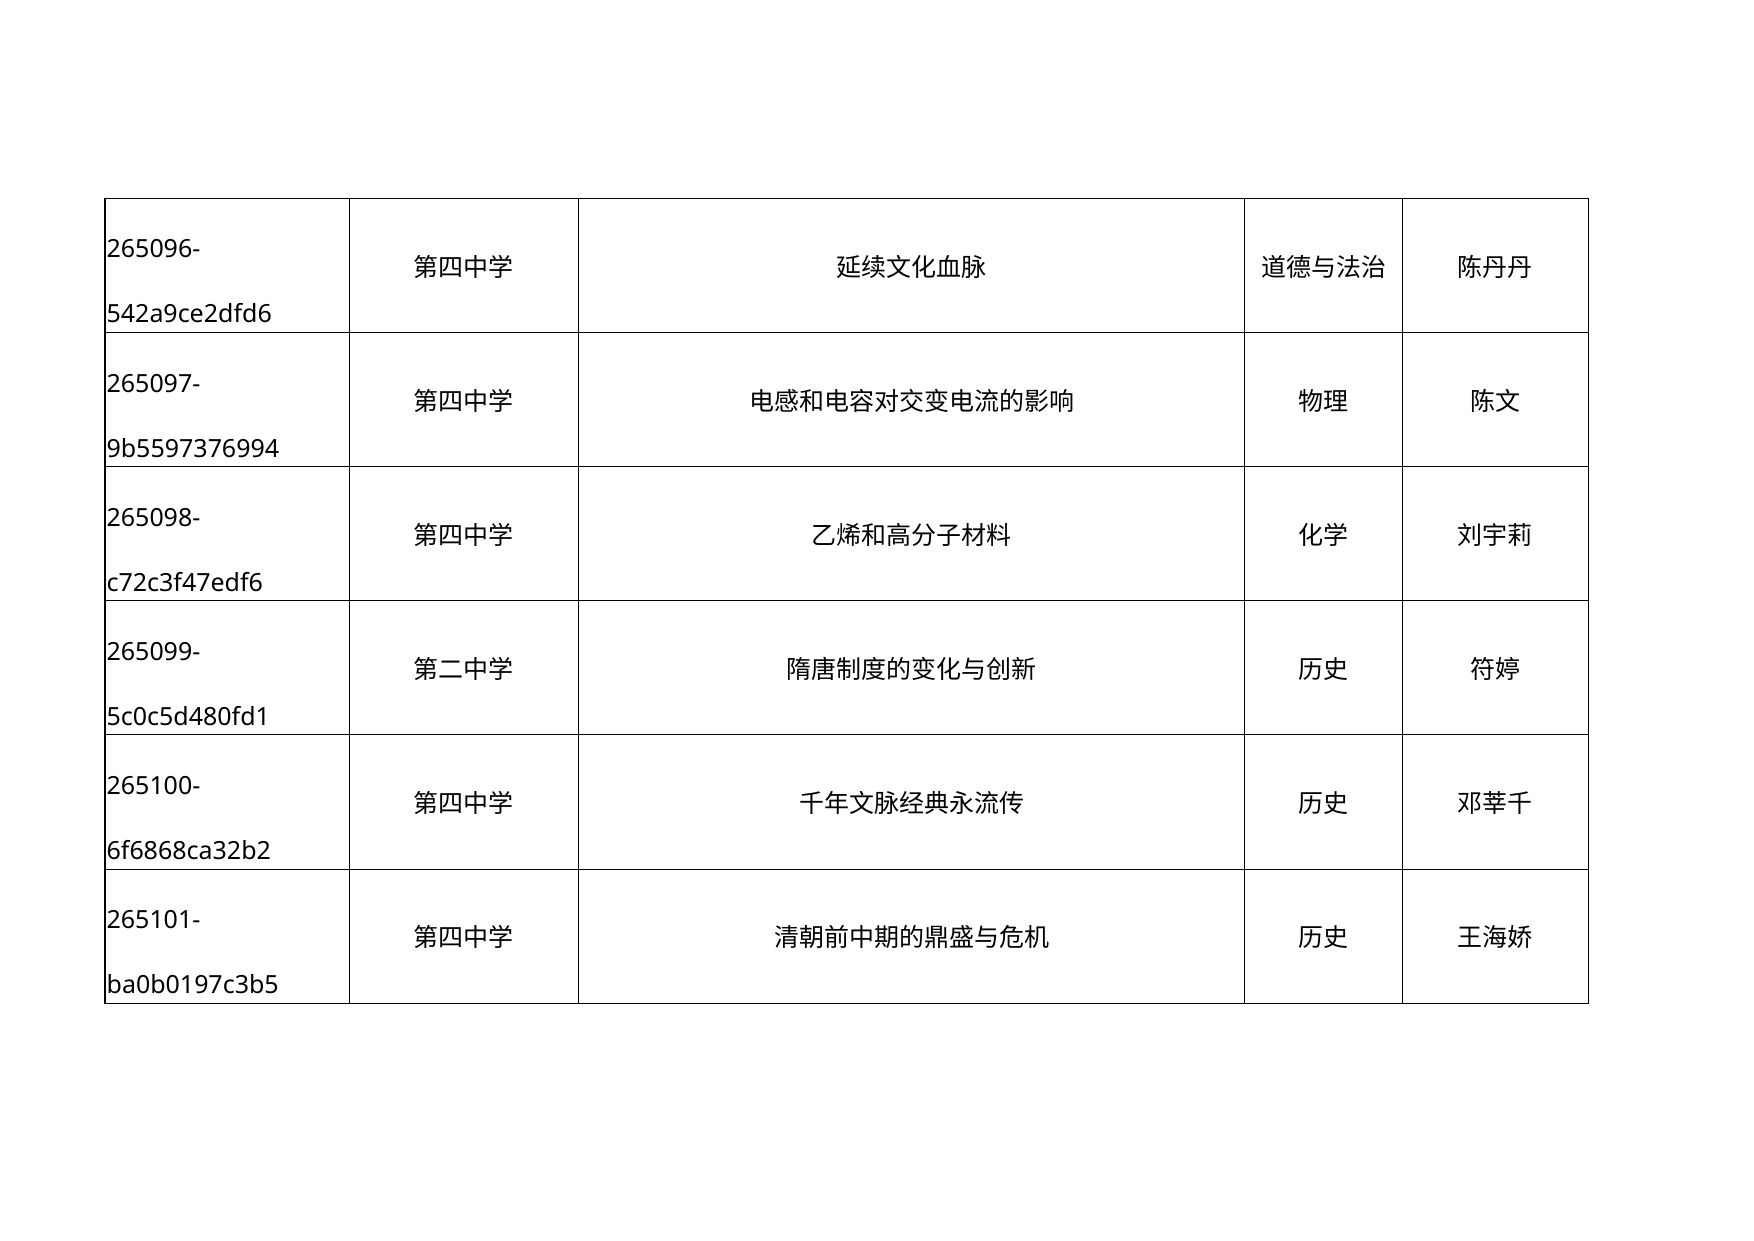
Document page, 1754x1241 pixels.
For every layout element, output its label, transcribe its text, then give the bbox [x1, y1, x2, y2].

table_cell 265100-6f6868ca32b2 [106, 735, 349, 868]
table_cell 历史 [1245, 601, 1402, 734]
table_cell 第四中学 [350, 333, 578, 466]
table_cell 265097-9b5597376994 [106, 333, 349, 466]
table_cell 265101-ba0b0197c3b5 [106, 870, 349, 1003]
table_cell 第四中学 [350, 735, 578, 868]
table_cell 延续文化血脉 [579, 199, 1244, 332]
table_cell 第四中学 [350, 467, 578, 600]
table_cell 第四中学 [350, 199, 578, 332]
table_cell 道德与法治 [1245, 199, 1402, 332]
table_cell 第二中学 [350, 601, 578, 734]
table_cell 265098-c72c3f47edf6 [106, 467, 349, 600]
table_cell 历史 [1245, 870, 1402, 1003]
table_cell 265099-5c0c5d480fd1 [106, 601, 349, 734]
table_cell 电感和电容对交变电流的影响 [579, 333, 1244, 466]
table_cell 物理 [1245, 333, 1402, 466]
table_cell 刘宇莉 [1403, 467, 1588, 600]
table_cell 隋唐制度的变化与创新 [579, 601, 1244, 734]
table_cell 陈丹丹 [1403, 199, 1588, 332]
table_cell 陈文 [1403, 333, 1588, 466]
table_cell 清朝前中期的鼎盛与危机 [579, 870, 1244, 1003]
table_cell 历史 [1245, 735, 1402, 868]
table_cell 符婷 [1403, 601, 1588, 734]
table_cell 邓莘千 [1403, 735, 1588, 868]
table_cell 265096-542a9ce2dfd6 [106, 199, 349, 332]
table_cell 化学 [1245, 467, 1402, 600]
table_cell 王海娇 [1403, 870, 1588, 1003]
table_cell 乙烯和高分子材料 [579, 467, 1244, 600]
table_cell 千年文脉经典永流传 [579, 735, 1244, 868]
table_cell 第四中学 [350, 870, 578, 1003]
